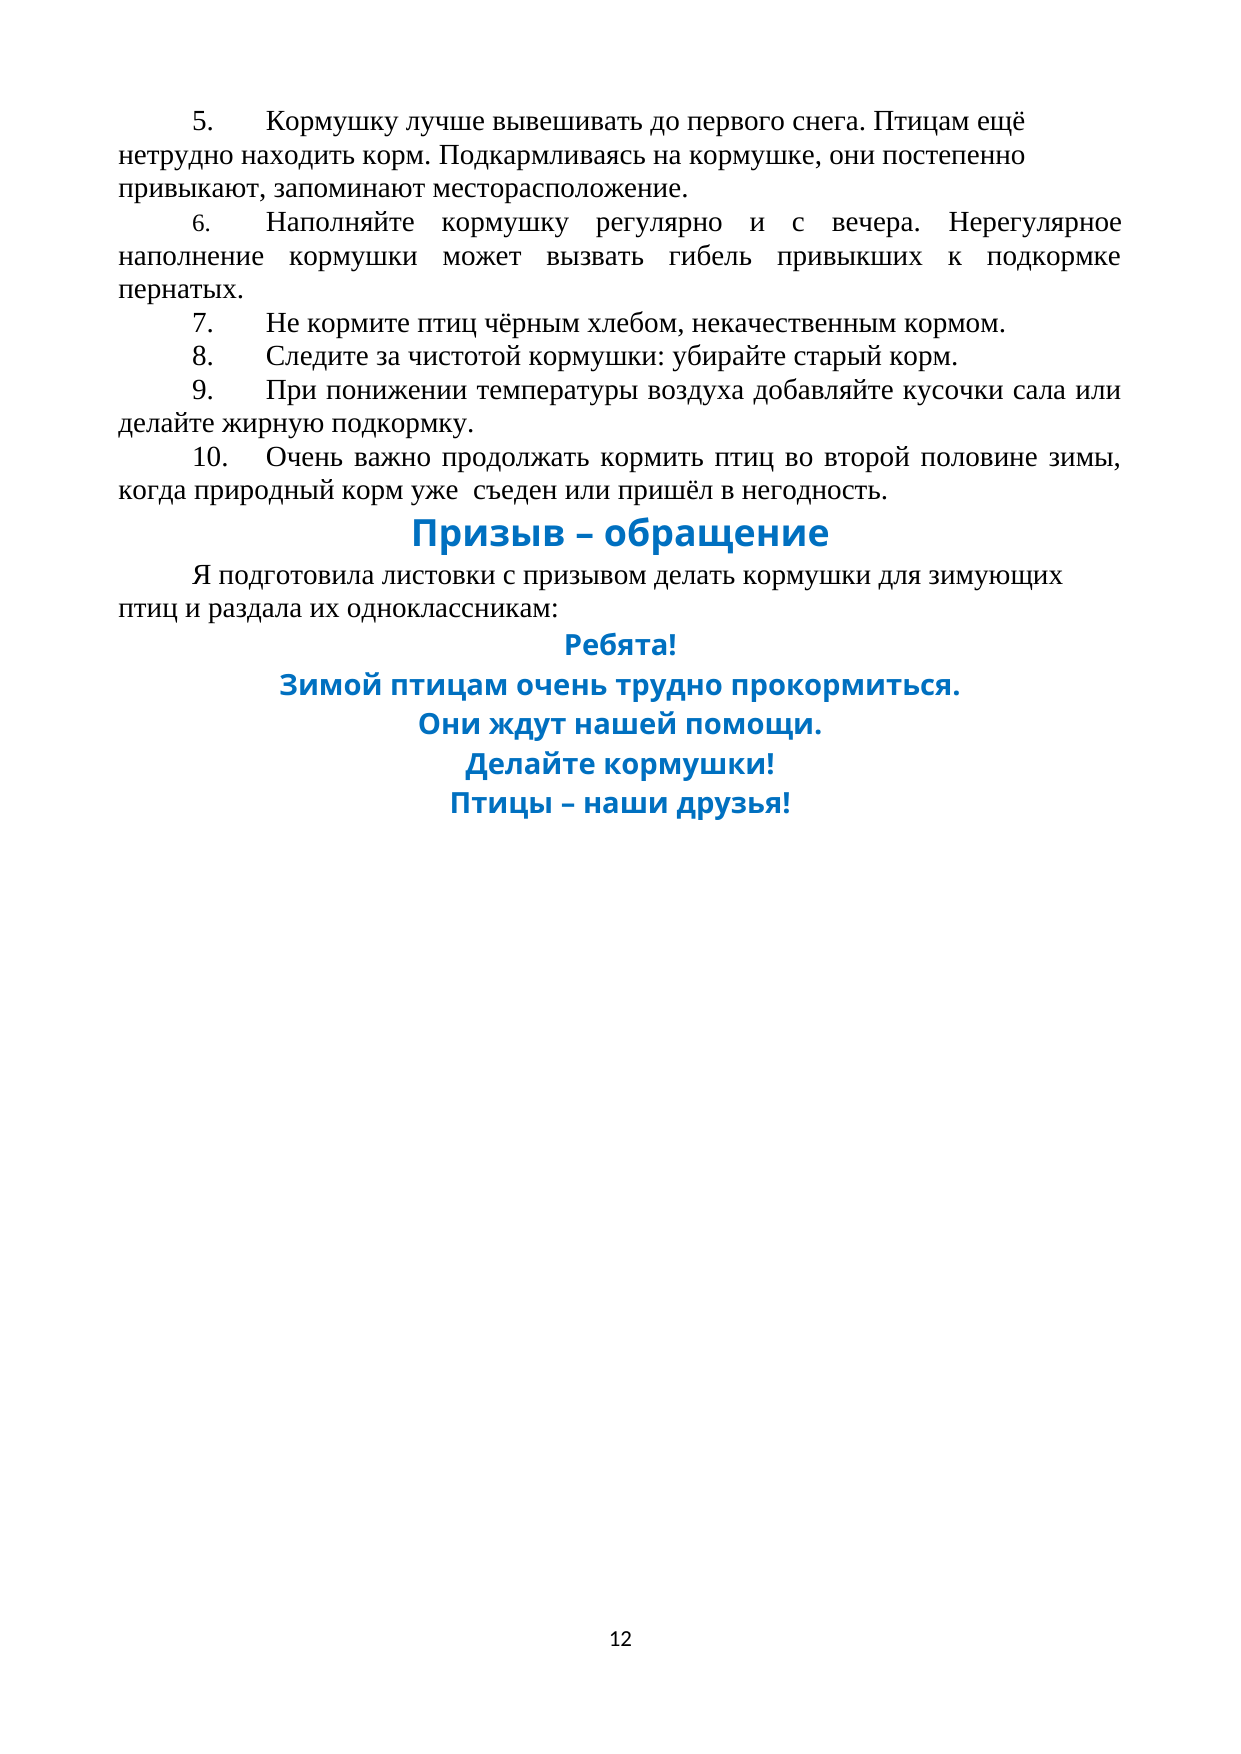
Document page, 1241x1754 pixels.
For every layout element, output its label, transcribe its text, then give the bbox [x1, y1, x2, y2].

text Птицы – наши друзья! [118, 783, 1122, 822]
text Зимой птицам очень трудно прокормиться. [118, 664, 1122, 703]
text Делайте кормушки! [118, 743, 1122, 783]
list Наполняйте кормушку регулярно и с вечера. Нерегулярное наполнение кормушки может вызвать гибель привыкших к подкормке пернатых. [118, 204, 1122, 305]
text Они ждут нашей помощи. [118, 703, 1122, 743]
text Ребята! [118, 624, 1122, 664]
text Я подготовила листовки с призывом делать кормушки для зимующих птиц и раздала их одноклассникам: [118, 557, 1122, 624]
list Кормушку лучше вывешивать до первого снега. Птицам ещё нетрудно находить корм. Подкармливаясь на кормушке, они постепенно привыкают, запоминают месторасположение. [118, 103, 1122, 204]
list Очень важно продолжать кормить птиц во второй половине зимы, когда природный корм уже съеден или пришёл в негодность. [118, 439, 1122, 506]
list При понижении температуры воздуха добавляйте кусочки сала или делайте жирную подкормку. [118, 372, 1122, 439]
list Не кормите птиц чёрным хлебом, некачественным кормом. [118, 305, 1122, 338]
text Призыв – обращение [118, 506, 1122, 557]
list Следите за чистотой кормушки: убирайте старый корм. [118, 338, 1122, 372]
